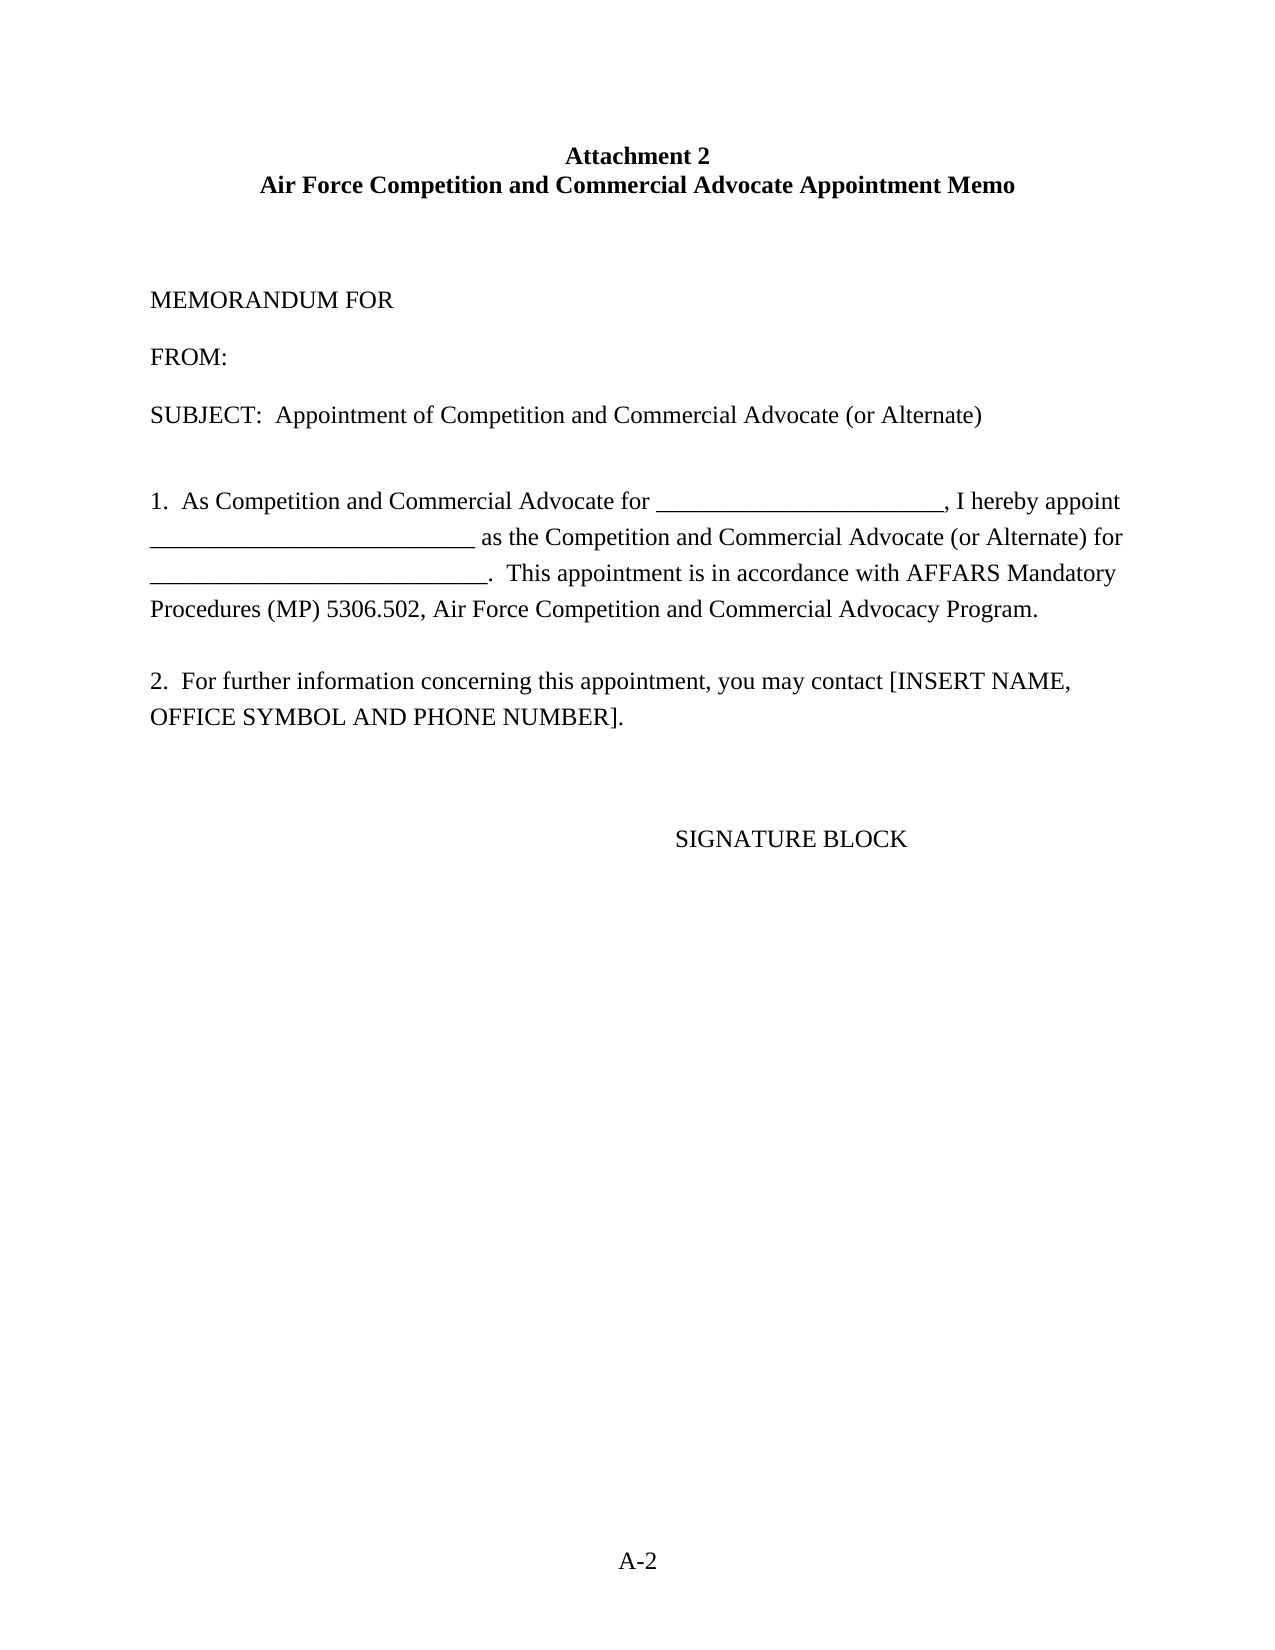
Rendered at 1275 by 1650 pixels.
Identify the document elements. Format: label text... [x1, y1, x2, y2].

text 2. For further information concerning this appointment, you may contact [INSERT NAME, OFFICE SYMBOL AND PHONE NUMBER]. [150, 666, 1125, 731]
text FROM: [150, 342, 1125, 371]
text SUBJECT: Appointment of Competition and Commercial Advocate (or Alternate) [150, 400, 1125, 429]
text 1. As Competition and Commercial Advocate for _______________________, I hereby appoint __________________________ as the Competition and Commercial Advocate (or Alternate) for ___________________________. This appointment is in accordance with AFFARS Mandatory Procedures (MP) 5306.502, Air Force Competition and Commercial Advocacy Program. [150, 486, 1125, 623]
text Air Force Competition and Commercial Advocate Appointment Memo [150, 170, 1125, 199]
text SIGNATURE BLOCK [150, 824, 1125, 853]
text MEMORANDUM FOR [150, 285, 1125, 314]
text Attachment 2 [150, 141, 1125, 170]
